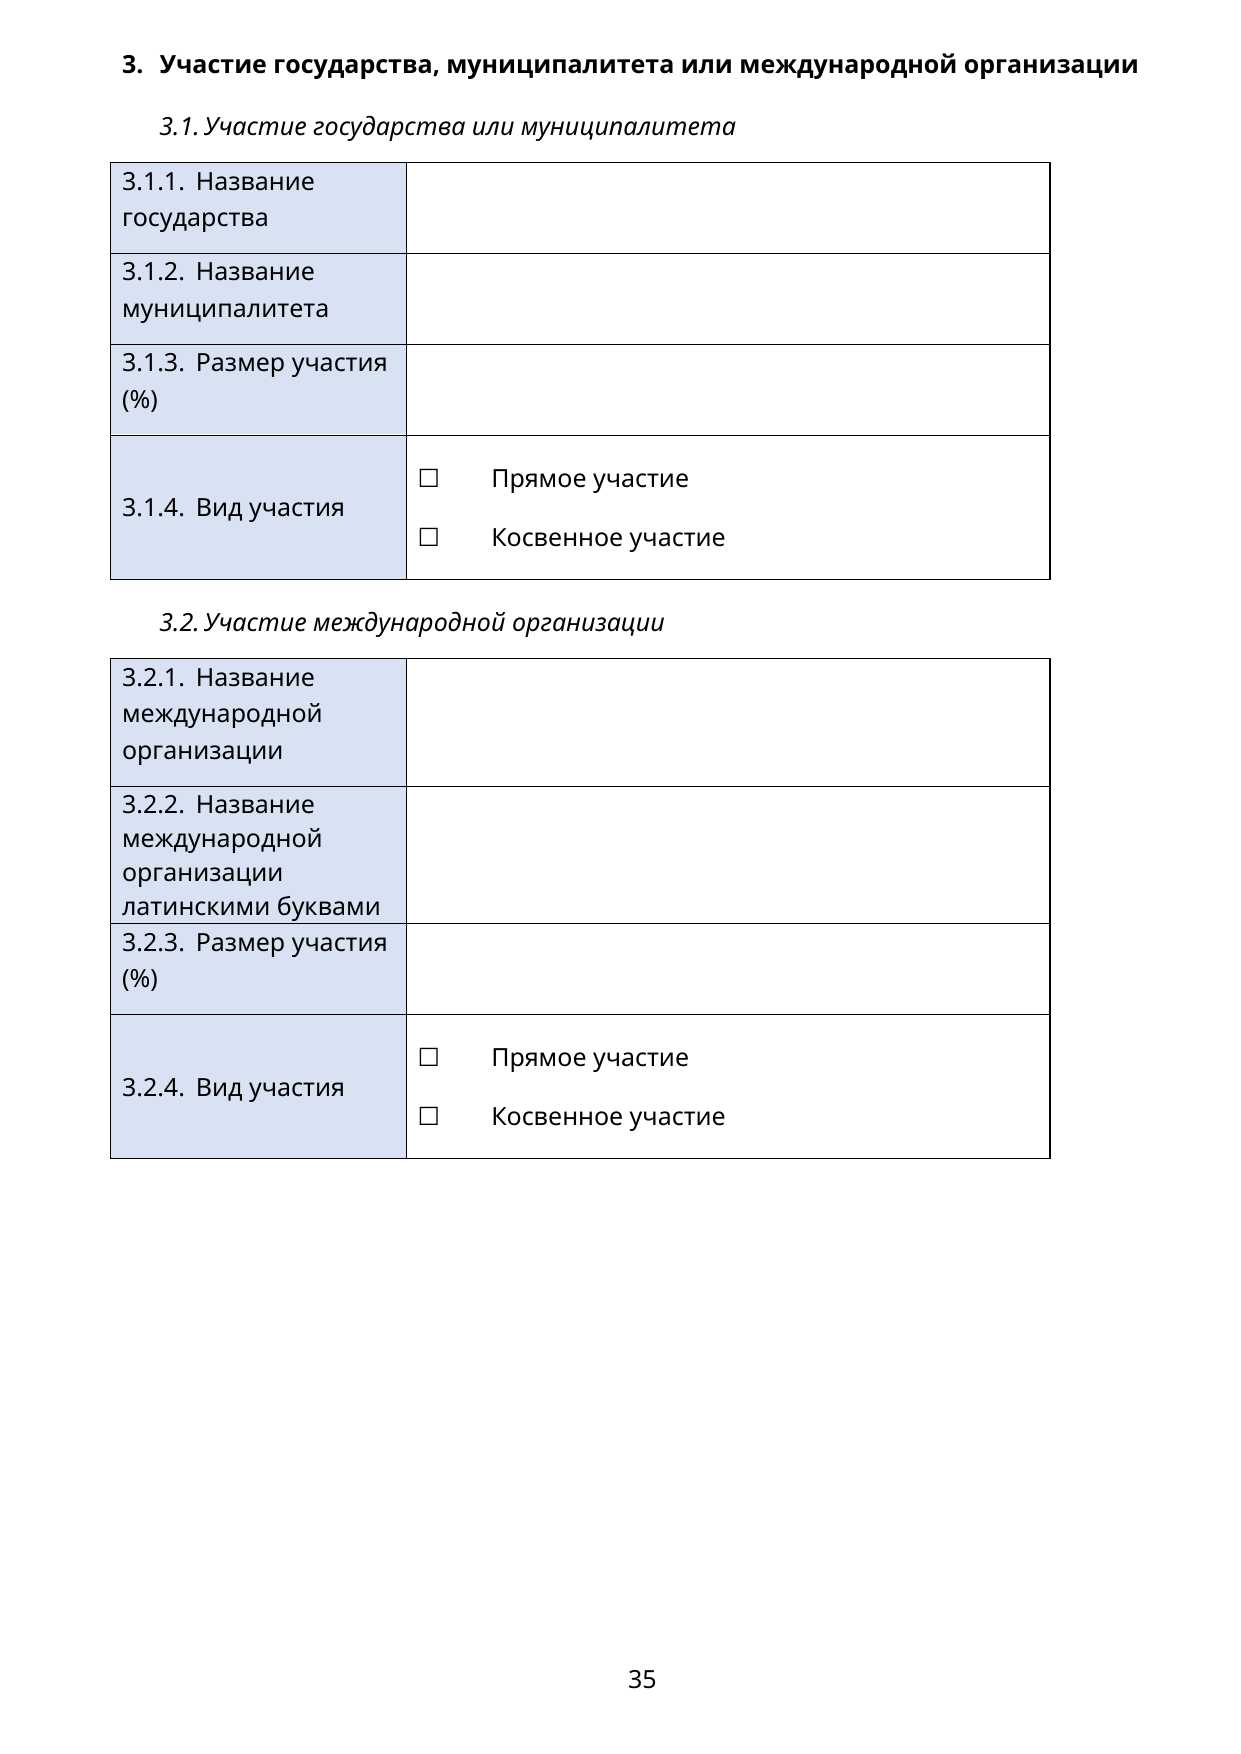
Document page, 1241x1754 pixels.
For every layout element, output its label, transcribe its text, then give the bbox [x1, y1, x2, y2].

table_cell Прямое участие Косвенное участие [407, 436, 1049, 579]
table_header Название международной организации [111, 659, 406, 786]
table_cell Прямое участие Косвенное участие [407, 1015, 1049, 1158]
table_cell [407, 787, 1049, 923]
table_cell Размер участия (%) [111, 345, 406, 434]
table_cell Вид участия [111, 436, 406, 579]
table_cell Название международной организации латинскими буквами [111, 787, 406, 923]
table_cell Вид участия [111, 1015, 406, 1158]
table_cell [407, 924, 1049, 1014]
list Участие государства, муниципалитета или международной организации [122, 47, 1162, 81]
table_header [407, 659, 1049, 786]
table_cell [407, 254, 1049, 344]
table_cell Название муниципалитета [111, 254, 406, 344]
table_cell [407, 345, 1049, 434]
list Участие международной организации [159, 605, 1162, 639]
table_header [407, 163, 1049, 253]
table_cell Размер участия (%) [111, 924, 406, 1014]
list Участие государства или муниципалитета [159, 109, 1162, 143]
table_header Название государства [111, 163, 406, 253]
